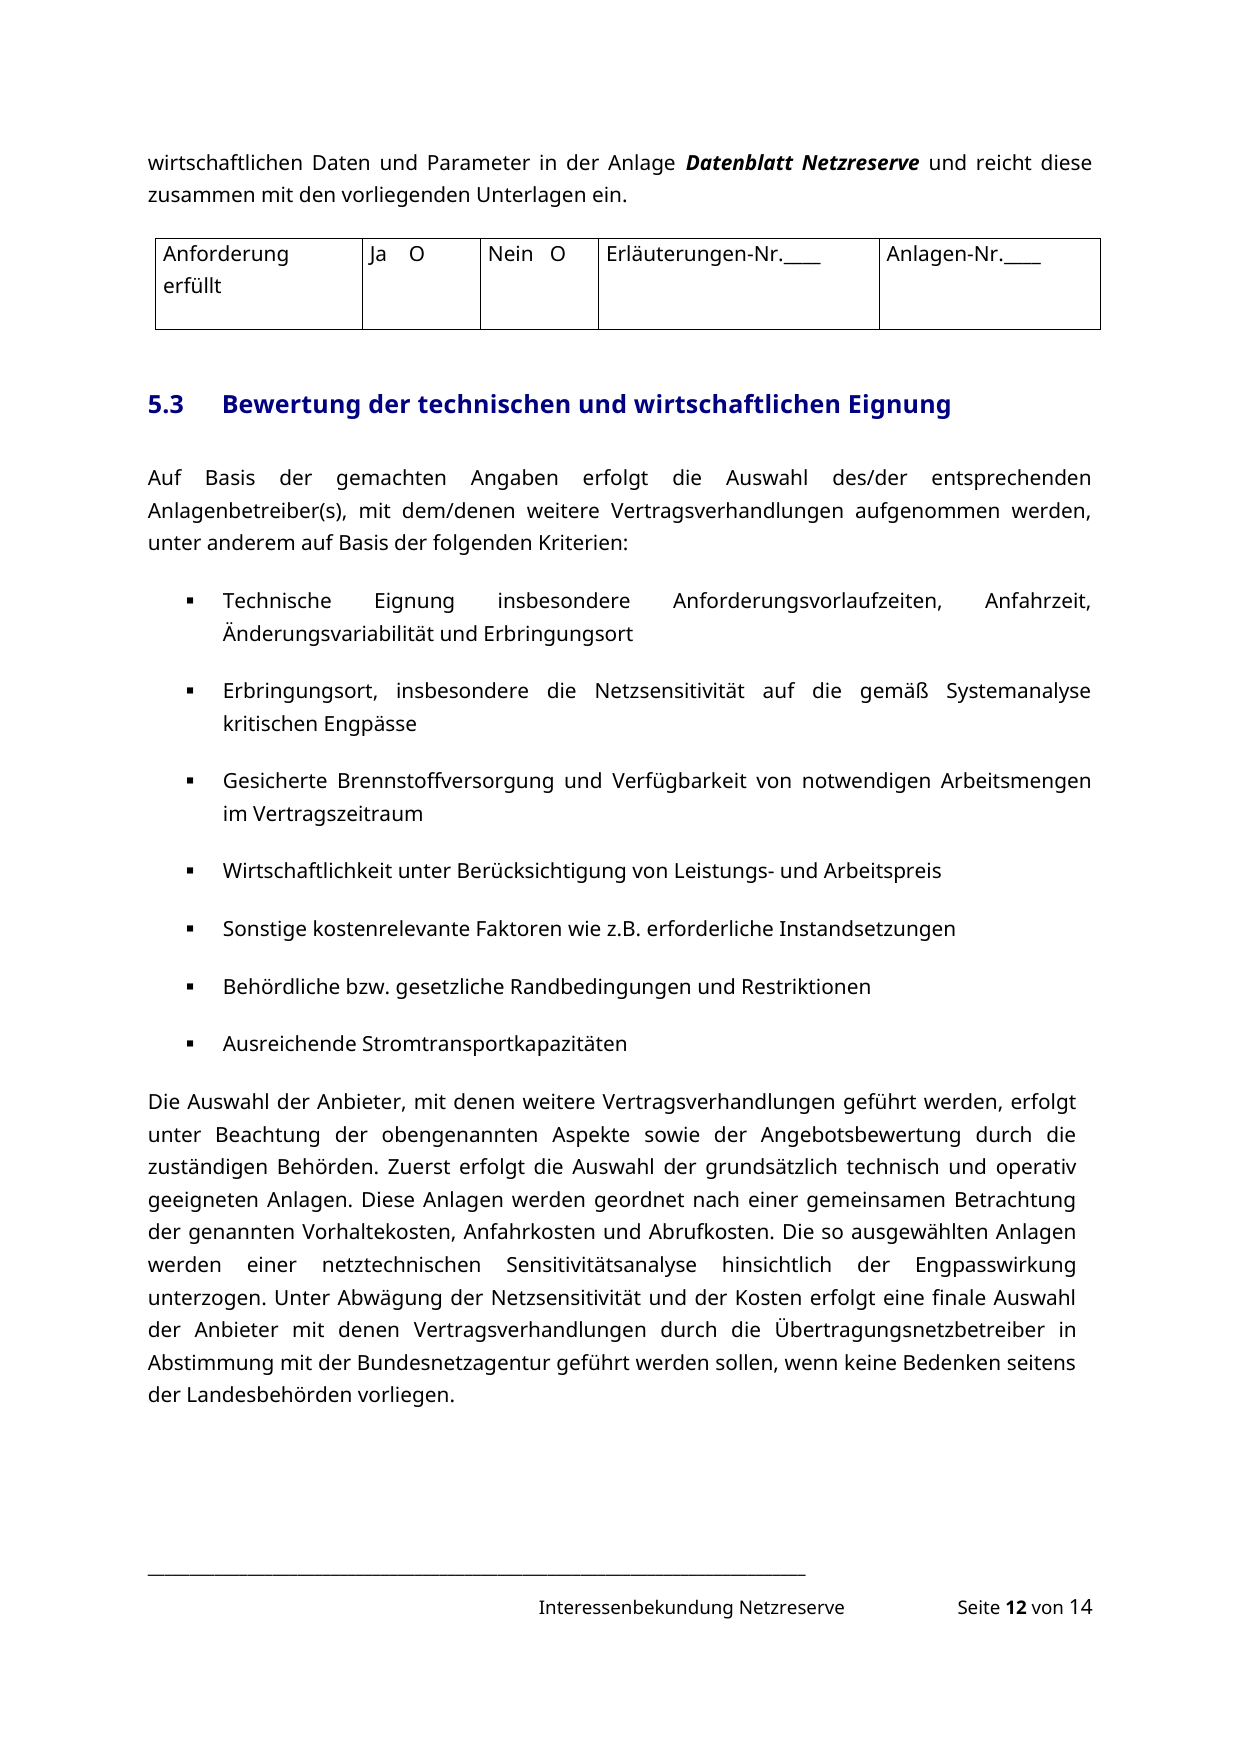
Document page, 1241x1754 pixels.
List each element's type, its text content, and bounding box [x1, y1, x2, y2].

table_header Nein O [481, 239, 598, 328]
list Behördliche bzw. gesetzliche Randbedingungen und Restriktionen [185, 972, 1092, 1000]
subtitle Bewertung der technischen und wirtschaftlichen Eignung [148, 387, 1092, 421]
table_header Erläuterungen-Nr.____ [599, 239, 879, 328]
list Gesicherte Brennstoffversorgung und Verfügbarkeit von notwendigen Arbeitsmengen im Vertragszeitraum [185, 766, 1092, 827]
text Auf Basis der gemachten Angaben erfolgt die Auswahl des/der entsprechenden Anlagenbetreiber(s), mit dem/denen weitere Vertragsverhandlungen aufgenommen werden, unter anderem auf Basis der folgenden Kriterien: [148, 463, 1092, 557]
table_header Anlagen-Nr.____ [880, 239, 1100, 328]
table_header Ja O [363, 239, 480, 328]
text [148, 148, 1093, 209]
list Sonstige kostenrelevante Faktoren wie z.B. erforderliche Instandsetzungen [185, 914, 1092, 943]
list Erbringungsort, insbesondere die Netzsensitivität auf die gemäß Systemanalyse kritischen Engpässe [185, 676, 1092, 737]
text Die Auswahl der Anbieter, mit denen weitere Vertragsverhandlungen geführt werden, erfolgt unter Beachtung der obengenannten Aspekte sowie der Angebotsbewertung durch die zuständigen Behörden. Zuerst erfolgt die Auswahl der grundsätzlich technisch und operativ geeigneten Anlagen. Diese Anlagen werden geordnet nach einer gemeinsamen Betrachtung der genannten Vorhaltekosten, Anfahrkosten und Abrufkosten. Die so ausgewählten Anlagen werden einer netztechnischen Sensitivitätsanalyse hinsichtlich der Engpasswirkung unterzogen. Unter Abwägung der Netzsensitivität und der Kosten erfolgt eine finale Auswahl der Anbieter mit denen Vertragsverhandlungen durch die Übertragungsnetzbetreiber in Abstimmung mit der Bundesnetzagentur geführt werden sollen, wenn keine Bedenken seitens der Landesbehörden vorliegen. [148, 1087, 1078, 1409]
table_header Anforderung erfüllt [156, 239, 362, 328]
list Technische Eignung insbesondere Anforderungsvorlaufzeiten, Anfahrzeit, Änderungsvariabilität und Erbringungsort [185, 586, 1092, 647]
list Ausreichende Stromtransportkapazitäten [185, 1029, 1092, 1058]
list Wirtschaftlichkeit unter Berücksichtigung von Leistungs- und Arbeitspreis [185, 857, 1092, 885]
